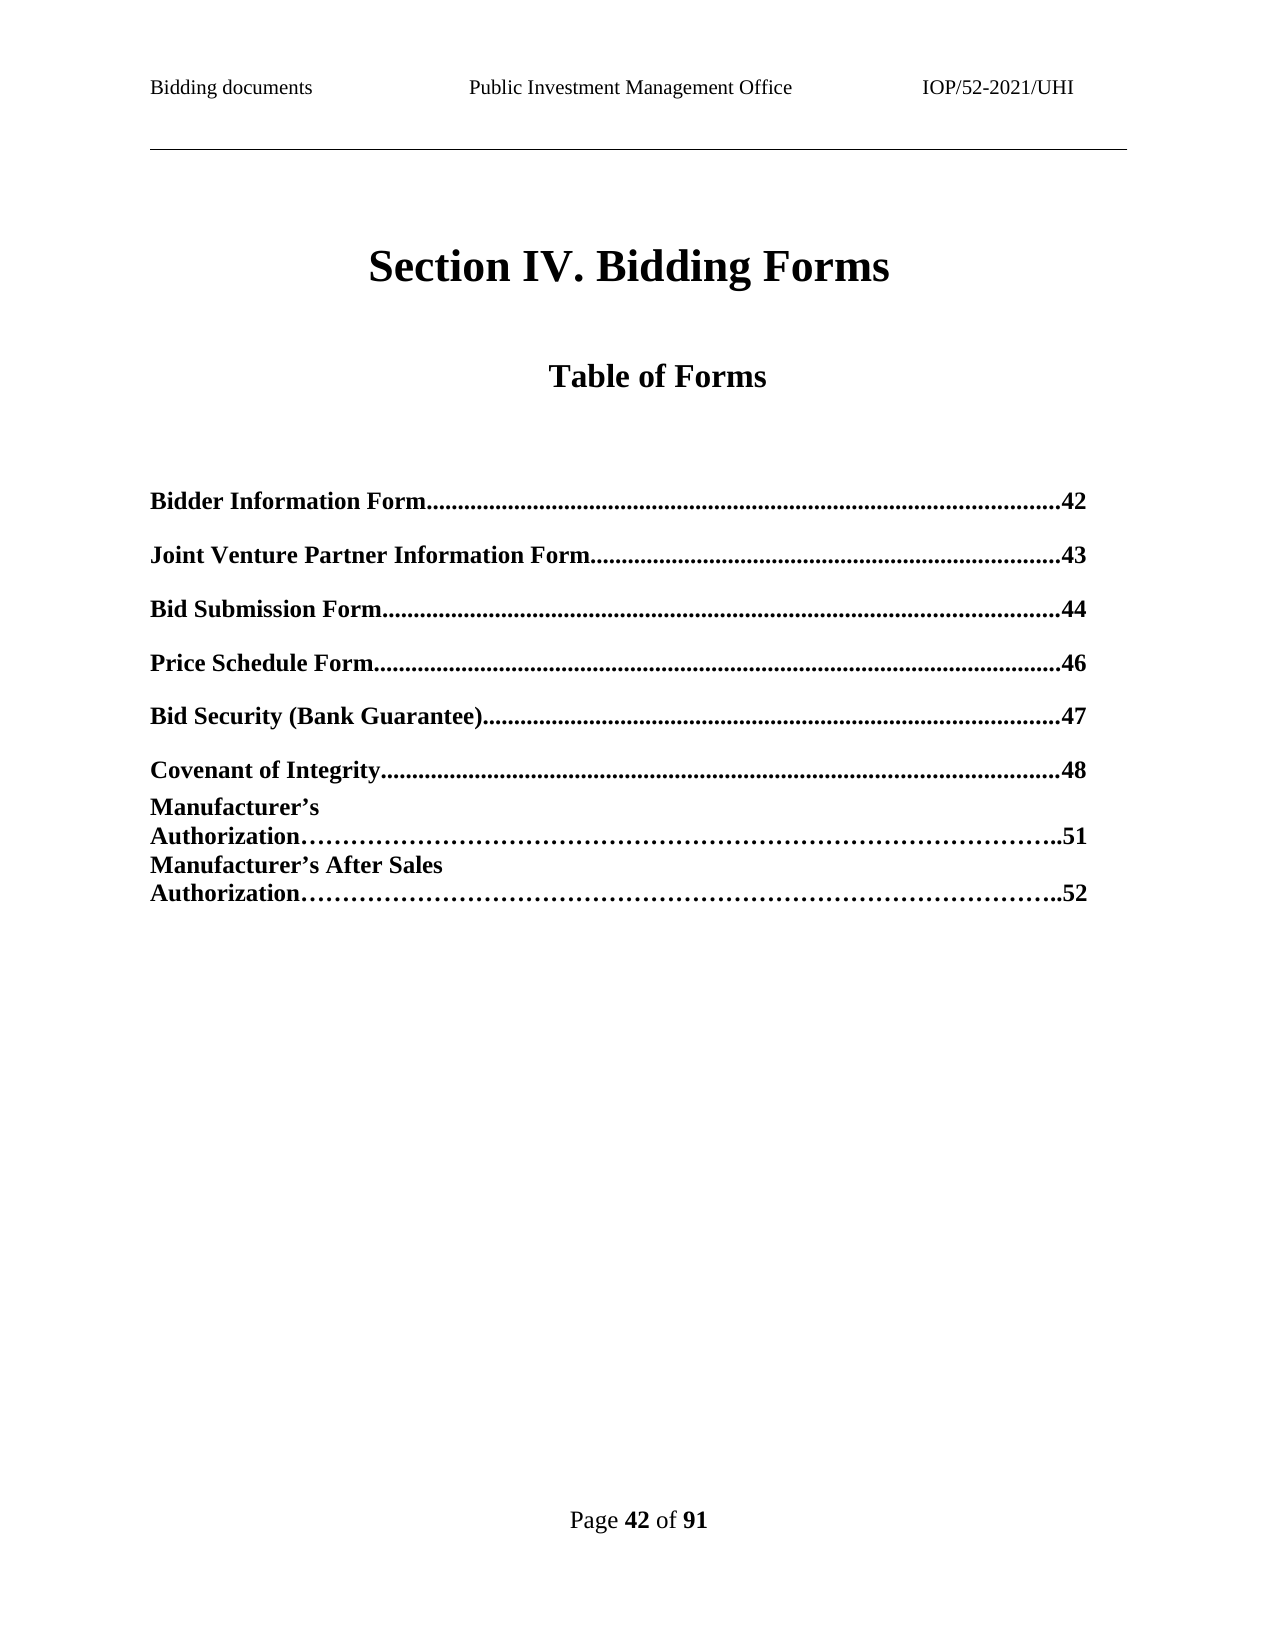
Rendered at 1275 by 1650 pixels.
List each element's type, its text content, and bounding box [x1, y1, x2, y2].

text Price Schedule Form 46 [150, 648, 1127, 676]
text Table of Forms [187, 356, 1127, 394]
text Covenant of Integrity 48 [150, 755, 1127, 784]
table_header Section IV. Bidding Forms [150, 208, 1108, 322]
text Manufacturer’s After Sales Authorization………………………………………………………………………………..52 [150, 850, 1127, 907]
text Bid Security (Bank Guarantee) 47 [150, 701, 1127, 730]
text Manufacturer’s Authorization………………………………………………………………………………..51 [150, 792, 1127, 850]
text Bid Submission Form 44 [150, 594, 1127, 623]
text Bidder Information Form 42 [150, 486, 1127, 515]
text Joint Venture Partner Information Form 43 [150, 540, 1127, 569]
